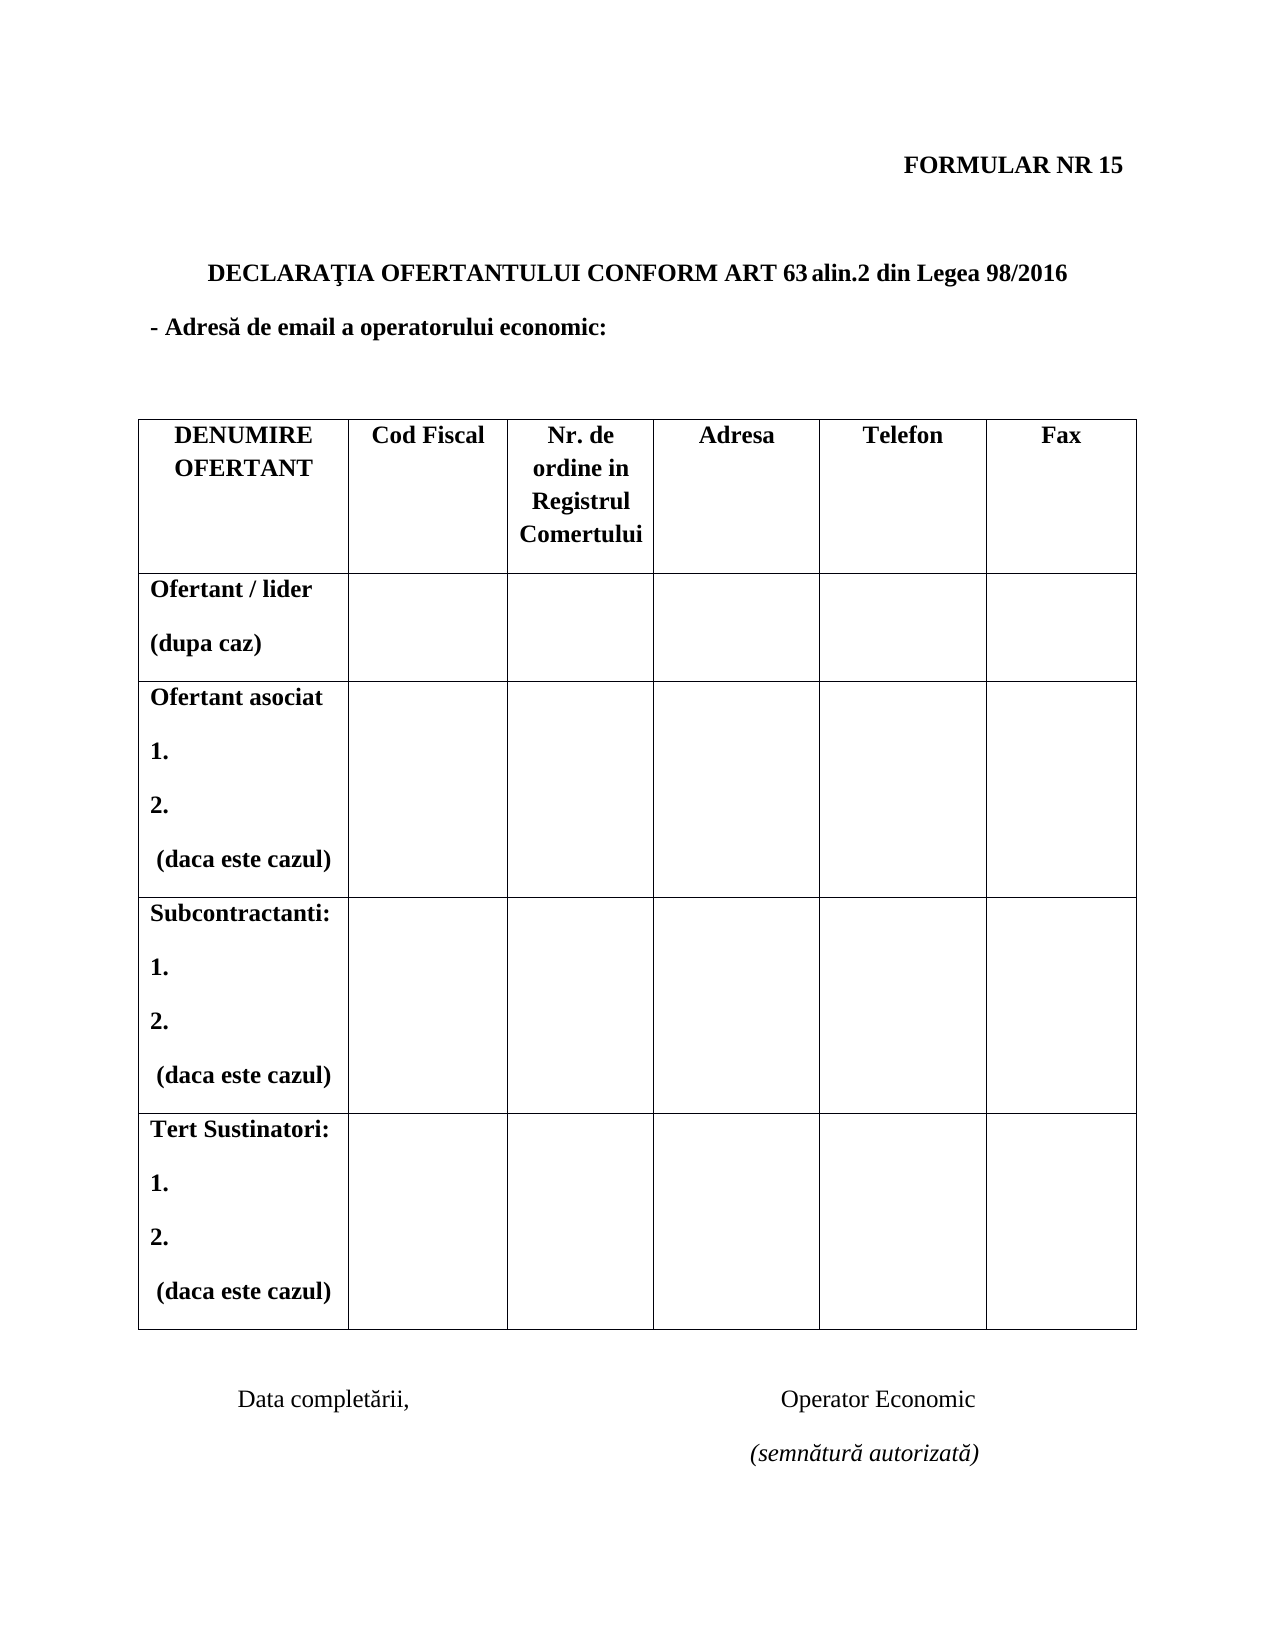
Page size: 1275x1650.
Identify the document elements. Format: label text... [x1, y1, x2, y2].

text (semnătură autorizată) [675, 1438, 1125, 1467]
table_cell [349, 898, 507, 1113]
text FORMULAR NR 15 [675, 150, 1125, 179]
table_cell [349, 682, 507, 897]
table_header Adresa [654, 420, 819, 573]
table_cell [987, 1114, 1136, 1329]
table_cell [820, 574, 986, 681]
table_cell [987, 574, 1136, 681]
table_cell [820, 898, 986, 1113]
table_cell [820, 1114, 986, 1329]
table_header Cod Fiscal [349, 420, 507, 573]
table_cell Subcontractanti: 1. 2. (daca este cazul) [139, 898, 348, 1113]
table_cell [349, 1114, 507, 1329]
table_cell [508, 682, 653, 897]
table_cell [654, 898, 819, 1113]
table_cell [654, 574, 819, 681]
table_cell [508, 1114, 653, 1329]
table_cell [508, 574, 653, 681]
table_header Telefon [820, 420, 986, 573]
table_cell [987, 682, 1136, 897]
text - Adresă de email a operatorului economic: [150, 312, 1125, 340]
table_header DENUMIRE OFERTANT [139, 420, 348, 573]
table_cell [820, 682, 986, 897]
table_cell Ofertant asociat 1. 2. (daca este cazul) [139, 682, 348, 897]
text DECLARAŢIA OFERTANTULUI CONFORM ART 63 alin.2 din Legea 98/2016 [150, 258, 1125, 286]
table_cell [508, 898, 653, 1113]
table_header Nr. de ordine in Registrul Comertului [508, 420, 653, 573]
table_cell [654, 1114, 819, 1329]
table_cell Tert Sustinatori: 1. 2. (daca este cazul) [139, 1114, 348, 1329]
table_cell [654, 682, 819, 897]
table_cell [987, 898, 1136, 1113]
table_header Fax [987, 420, 1136, 573]
table_cell [349, 574, 507, 681]
text Data completării, Operator Economic [150, 1384, 1125, 1413]
table_cell Ofertant / lider (dupa caz) [139, 574, 348, 681]
